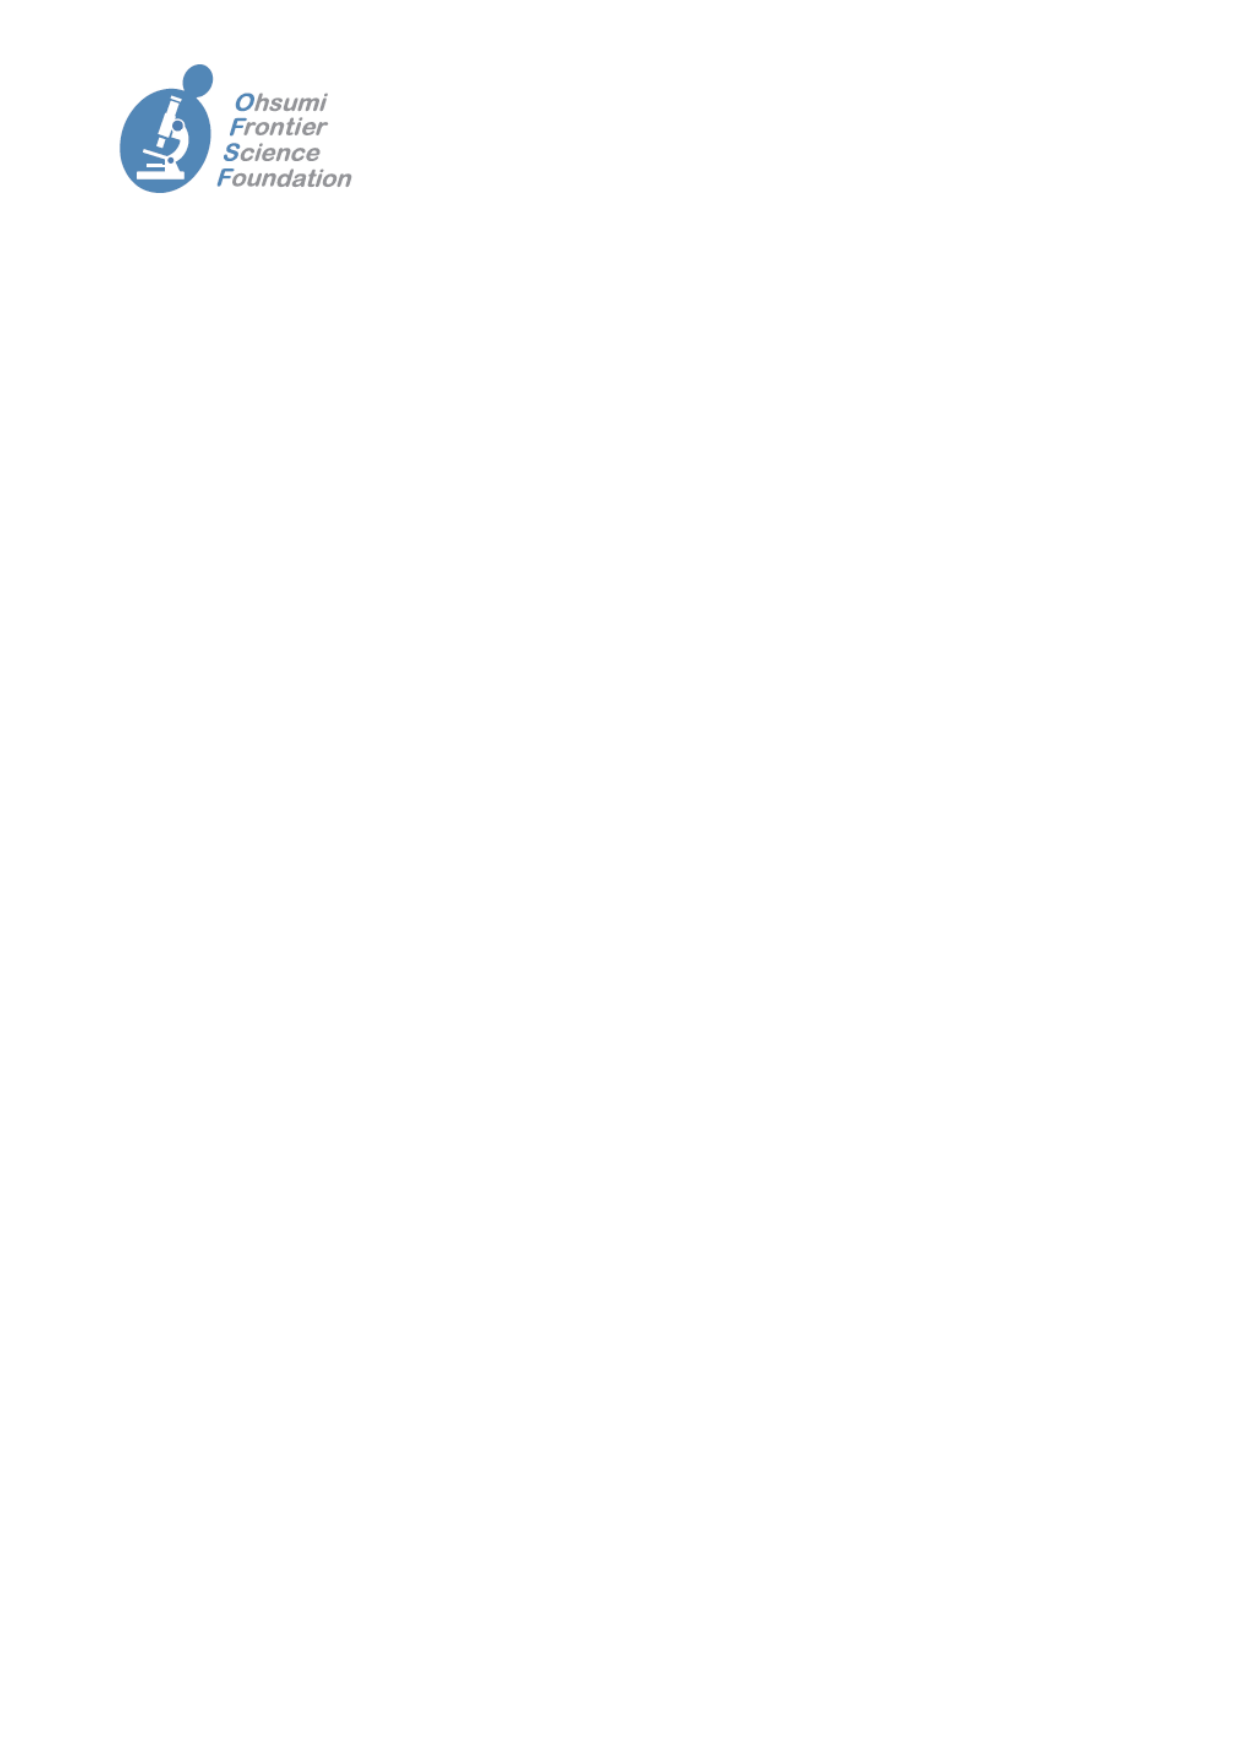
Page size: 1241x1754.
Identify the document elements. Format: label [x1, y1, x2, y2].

picture [116, 62, 355, 198]
